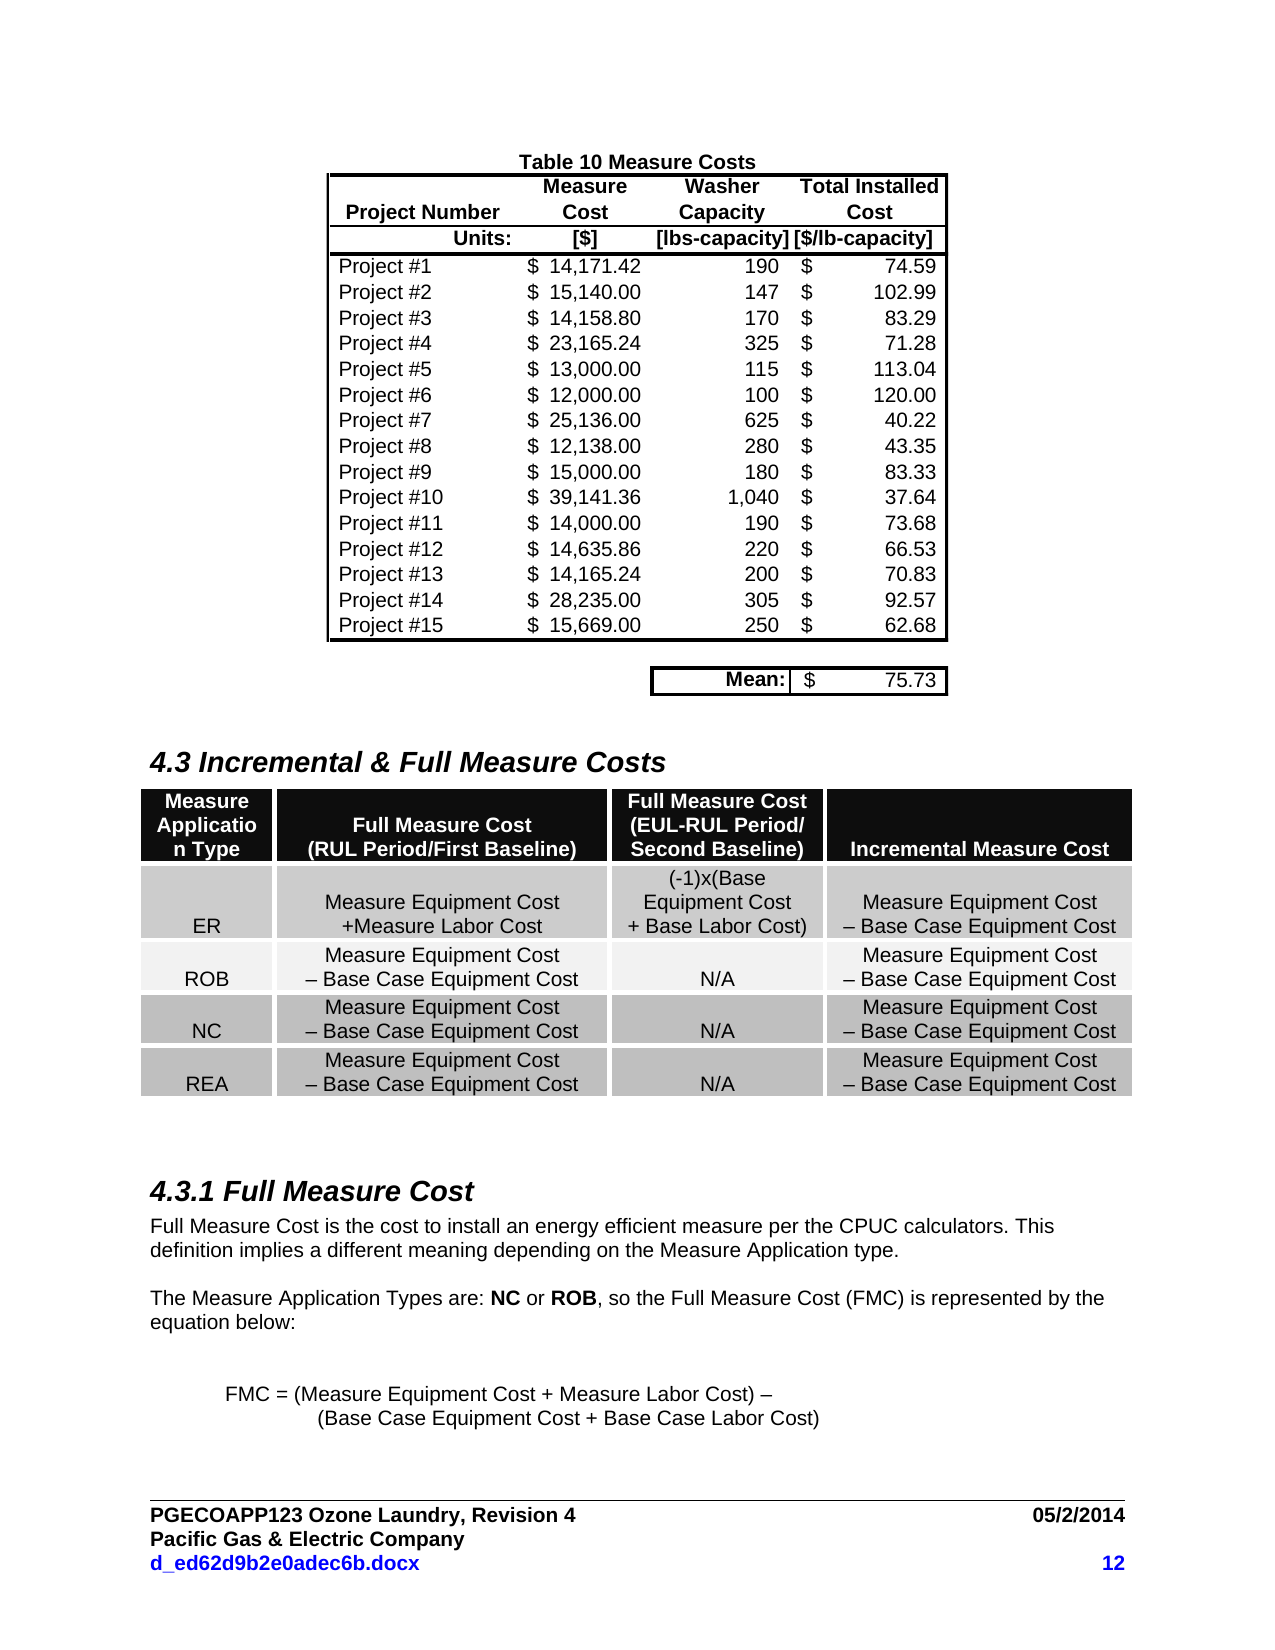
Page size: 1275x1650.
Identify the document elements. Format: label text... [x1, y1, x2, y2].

table_cell Measure Equipment Cost – Base Case Equipment Cost [277, 942, 607, 990]
table_cell Measure Equipment Cost – Base Case Equipment Cost [827, 995, 1132, 1043]
table_cell Measure Equipment Cost – Base Case Equipment Cost [827, 1048, 1132, 1096]
table_cell Measure Equipment Cost – Base Case Equipment Cost [827, 942, 1132, 990]
table_cell NC [141, 995, 272, 1043]
text FMC = (Measure Equipment Cost + Measure Labor Cost) – [150, 1382, 1125, 1406]
text Table 10 Measure Costs [150, 150, 1125, 174]
table_cell Measure Equipment Cost – Base Case Equipment Cost [827, 866, 1132, 938]
table_cell ER [141, 866, 272, 938]
text (Base Case Equipment Cost + Base Case Labor Cost) [225, 1406, 1125, 1429]
text The Measure Application Types are: NC or ROB, so the Full Measure Cost (FMC) is represented by the equation below: [150, 1286, 1125, 1334]
table_header Full Measure Cost (EUL-RUL Period/ Second Baseline) [612, 789, 823, 861]
table_cell N/A [612, 942, 823, 990]
table_cell N/A [612, 995, 823, 1043]
table_cell Measure Equipment Cost – Base Case Equipment Cost [277, 995, 607, 1043]
table_cell Measure Equipment Cost +Measure Labor Cost [277, 866, 607, 938]
subtitle 4.3 Incremental & Full Measure Costs [150, 745, 1125, 778]
table_cell ROB [141, 942, 272, 990]
table_cell N/A [612, 1048, 823, 1096]
text Full Measure Cost is the cost to install an energy efficient measure per the CPUC calculators. This definition implies a different meaning depending on the Measure Application type. [150, 1214, 1125, 1262]
table_cell REA [141, 1048, 272, 1096]
table_cell Measure Equipment Cost – Base Case Equipment Cost [277, 1048, 607, 1096]
table_cell (-1)x(Base Equipment Cost + Base Labor Cost) [612, 866, 823, 938]
subtitle 4.3.1 Full Measure Cost [150, 1174, 1125, 1208]
table_header Full Measure Cost (RUL Period/First Baseline) [277, 789, 607, 861]
table_header Incremental Measure Cost [827, 789, 1132, 861]
table_header Measure Application Type [141, 789, 272, 861]
